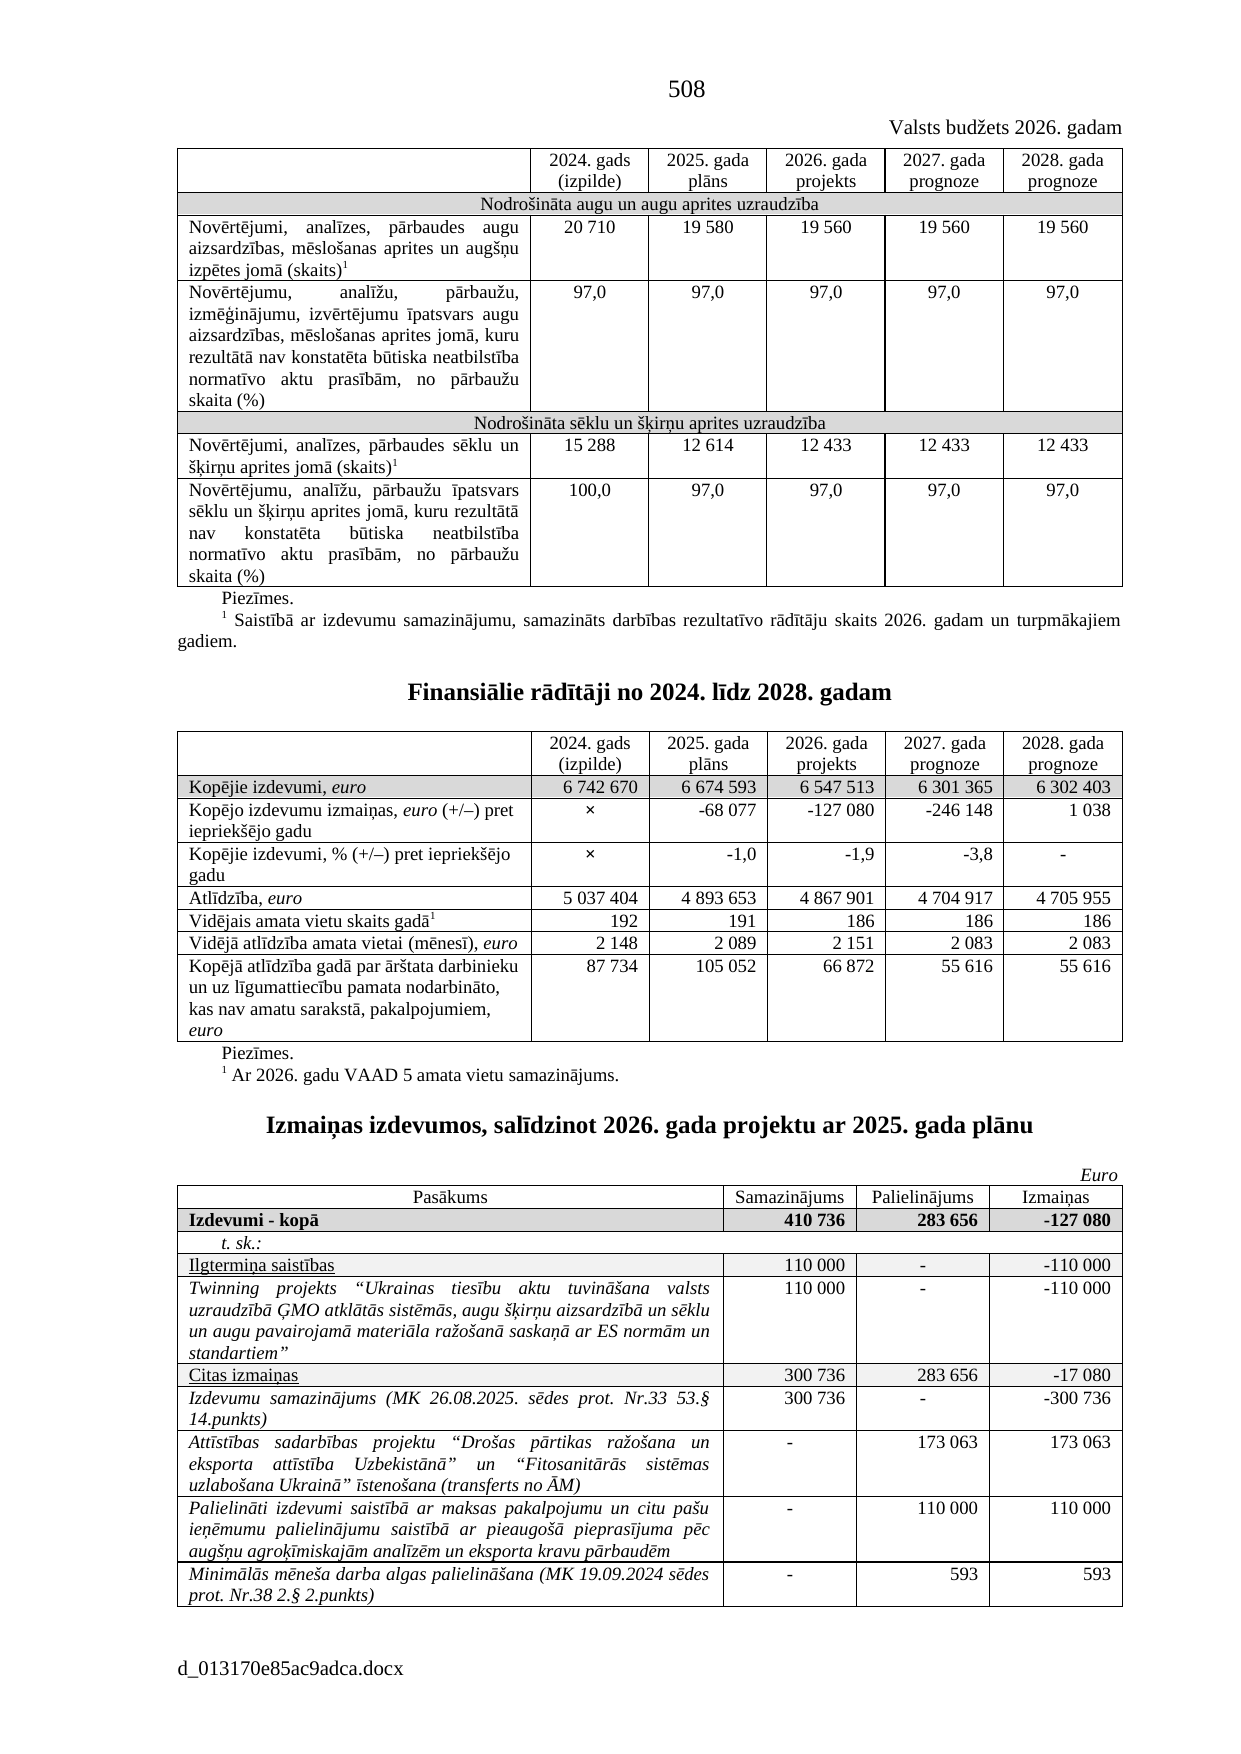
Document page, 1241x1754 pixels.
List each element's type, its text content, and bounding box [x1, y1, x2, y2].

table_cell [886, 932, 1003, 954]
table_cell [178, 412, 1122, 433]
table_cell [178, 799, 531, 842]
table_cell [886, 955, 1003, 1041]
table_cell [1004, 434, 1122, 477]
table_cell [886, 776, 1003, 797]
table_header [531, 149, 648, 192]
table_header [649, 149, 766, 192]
text 1 Ar 2026. gadu VAAD 5 amata vietu samazinājums. [177, 1063, 1122, 1085]
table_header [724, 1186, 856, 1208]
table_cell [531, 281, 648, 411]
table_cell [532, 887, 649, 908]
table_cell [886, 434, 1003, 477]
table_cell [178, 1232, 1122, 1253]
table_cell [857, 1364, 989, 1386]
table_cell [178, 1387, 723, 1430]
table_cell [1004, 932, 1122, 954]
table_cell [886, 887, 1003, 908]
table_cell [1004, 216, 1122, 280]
text Piezīmes. [177, 587, 1122, 609]
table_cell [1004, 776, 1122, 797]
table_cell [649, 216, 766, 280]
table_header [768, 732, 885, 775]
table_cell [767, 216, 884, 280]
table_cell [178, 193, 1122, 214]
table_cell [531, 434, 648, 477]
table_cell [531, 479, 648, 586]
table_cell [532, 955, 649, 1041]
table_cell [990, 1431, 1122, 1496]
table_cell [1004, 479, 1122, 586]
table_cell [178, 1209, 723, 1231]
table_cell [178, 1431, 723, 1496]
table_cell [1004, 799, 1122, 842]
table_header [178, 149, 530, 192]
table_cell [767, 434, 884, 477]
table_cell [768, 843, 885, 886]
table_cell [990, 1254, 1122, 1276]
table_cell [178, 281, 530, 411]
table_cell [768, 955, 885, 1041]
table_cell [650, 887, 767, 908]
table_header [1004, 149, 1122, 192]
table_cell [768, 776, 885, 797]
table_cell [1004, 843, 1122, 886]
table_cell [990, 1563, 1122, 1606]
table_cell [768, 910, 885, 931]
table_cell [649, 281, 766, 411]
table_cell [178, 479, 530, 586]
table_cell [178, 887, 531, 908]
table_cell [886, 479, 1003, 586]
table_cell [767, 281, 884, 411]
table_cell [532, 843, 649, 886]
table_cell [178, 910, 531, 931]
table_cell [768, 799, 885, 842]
text 1 Saistībā ar izdevumu samazinājumu, samazināts darbības rezultatīvo rādītāju skaits 2026. gadam un turpmākajiem gadiem. [177, 609, 1122, 652]
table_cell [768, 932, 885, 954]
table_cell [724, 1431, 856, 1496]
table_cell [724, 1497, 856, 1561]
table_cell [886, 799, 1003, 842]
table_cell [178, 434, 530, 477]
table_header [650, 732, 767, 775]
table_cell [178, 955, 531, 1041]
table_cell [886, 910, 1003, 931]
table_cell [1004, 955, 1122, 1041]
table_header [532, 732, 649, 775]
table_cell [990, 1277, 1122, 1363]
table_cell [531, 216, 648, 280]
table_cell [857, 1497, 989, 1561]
text Finansiālie rādītāji no 2024. līdz 2028. gadam [177, 677, 1122, 706]
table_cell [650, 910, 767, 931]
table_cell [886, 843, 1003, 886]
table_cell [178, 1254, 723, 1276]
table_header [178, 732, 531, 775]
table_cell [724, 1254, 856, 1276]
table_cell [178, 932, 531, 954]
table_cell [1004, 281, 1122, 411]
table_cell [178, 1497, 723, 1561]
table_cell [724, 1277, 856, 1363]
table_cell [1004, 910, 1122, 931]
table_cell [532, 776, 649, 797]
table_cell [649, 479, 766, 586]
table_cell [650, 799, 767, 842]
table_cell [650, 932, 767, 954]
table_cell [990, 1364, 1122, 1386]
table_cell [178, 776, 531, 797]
text Izmaiņas izdevumos, salīdzinot 2026. gada projektu ar 2025. gada plānu [177, 1110, 1122, 1139]
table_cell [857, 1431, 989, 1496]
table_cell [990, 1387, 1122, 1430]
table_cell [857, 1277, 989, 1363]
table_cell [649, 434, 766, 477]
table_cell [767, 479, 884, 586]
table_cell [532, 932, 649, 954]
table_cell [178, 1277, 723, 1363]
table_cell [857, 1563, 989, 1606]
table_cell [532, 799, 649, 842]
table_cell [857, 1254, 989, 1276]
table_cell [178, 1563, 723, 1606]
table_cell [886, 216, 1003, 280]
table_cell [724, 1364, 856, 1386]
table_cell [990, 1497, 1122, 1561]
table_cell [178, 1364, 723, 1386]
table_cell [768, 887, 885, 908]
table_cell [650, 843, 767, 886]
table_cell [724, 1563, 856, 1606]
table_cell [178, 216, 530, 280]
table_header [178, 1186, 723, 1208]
text Piezīmes. [177, 1042, 1122, 1063]
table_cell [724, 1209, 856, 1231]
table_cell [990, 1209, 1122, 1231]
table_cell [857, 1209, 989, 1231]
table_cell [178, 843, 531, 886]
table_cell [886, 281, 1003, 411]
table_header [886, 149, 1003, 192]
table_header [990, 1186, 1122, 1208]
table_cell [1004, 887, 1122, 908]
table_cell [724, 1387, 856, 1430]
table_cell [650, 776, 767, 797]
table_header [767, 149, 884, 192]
text Euro [1002, 1164, 1122, 1185]
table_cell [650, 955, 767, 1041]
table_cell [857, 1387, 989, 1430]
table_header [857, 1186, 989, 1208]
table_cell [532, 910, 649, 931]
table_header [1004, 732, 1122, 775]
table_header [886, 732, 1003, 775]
